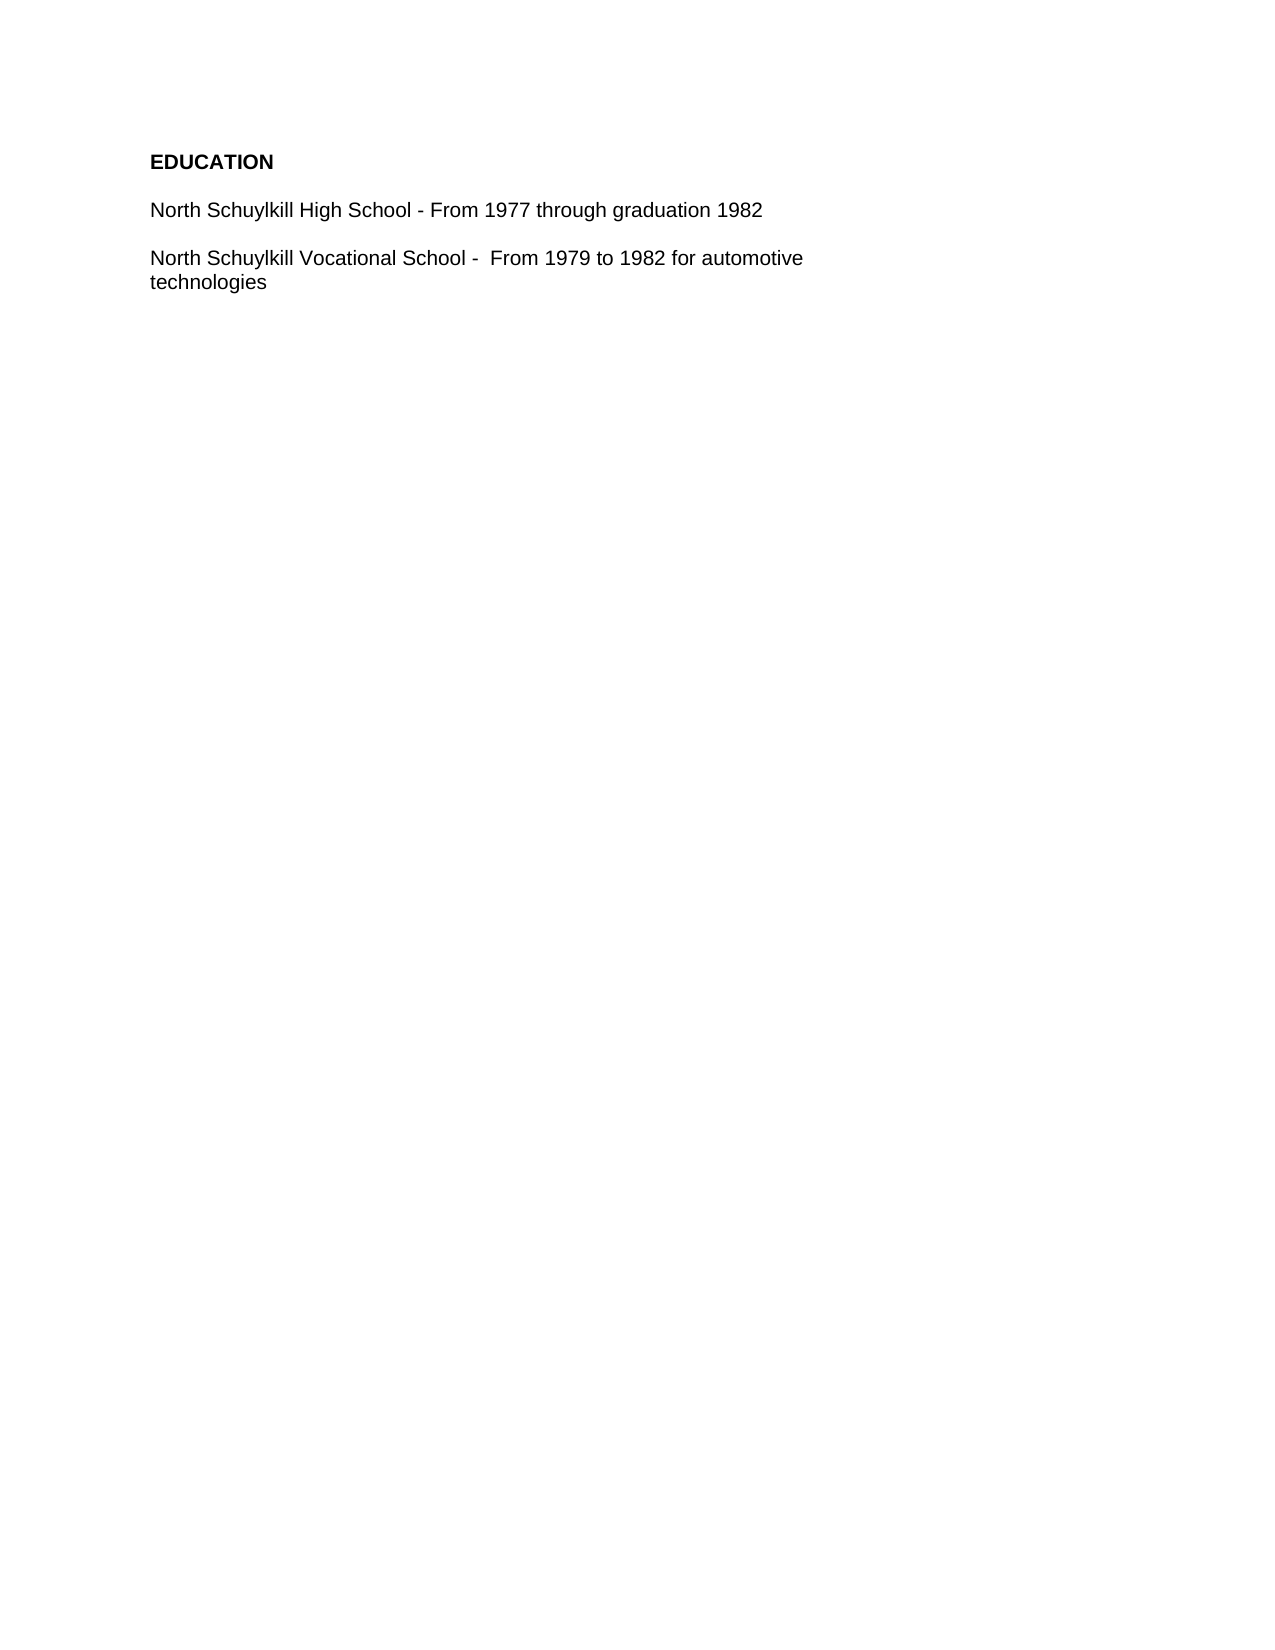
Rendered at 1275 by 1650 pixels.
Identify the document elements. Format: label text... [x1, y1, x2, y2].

text North Schuylkill Vocational School - From 1979 to 1982 for automotive [150, 246, 1125, 270]
text EDUCATION [150, 150, 1125, 174]
text North Schuylkill High School - From 1977 through graduation 1982 [150, 198, 1125, 222]
text technologies [150, 270, 1125, 294]
